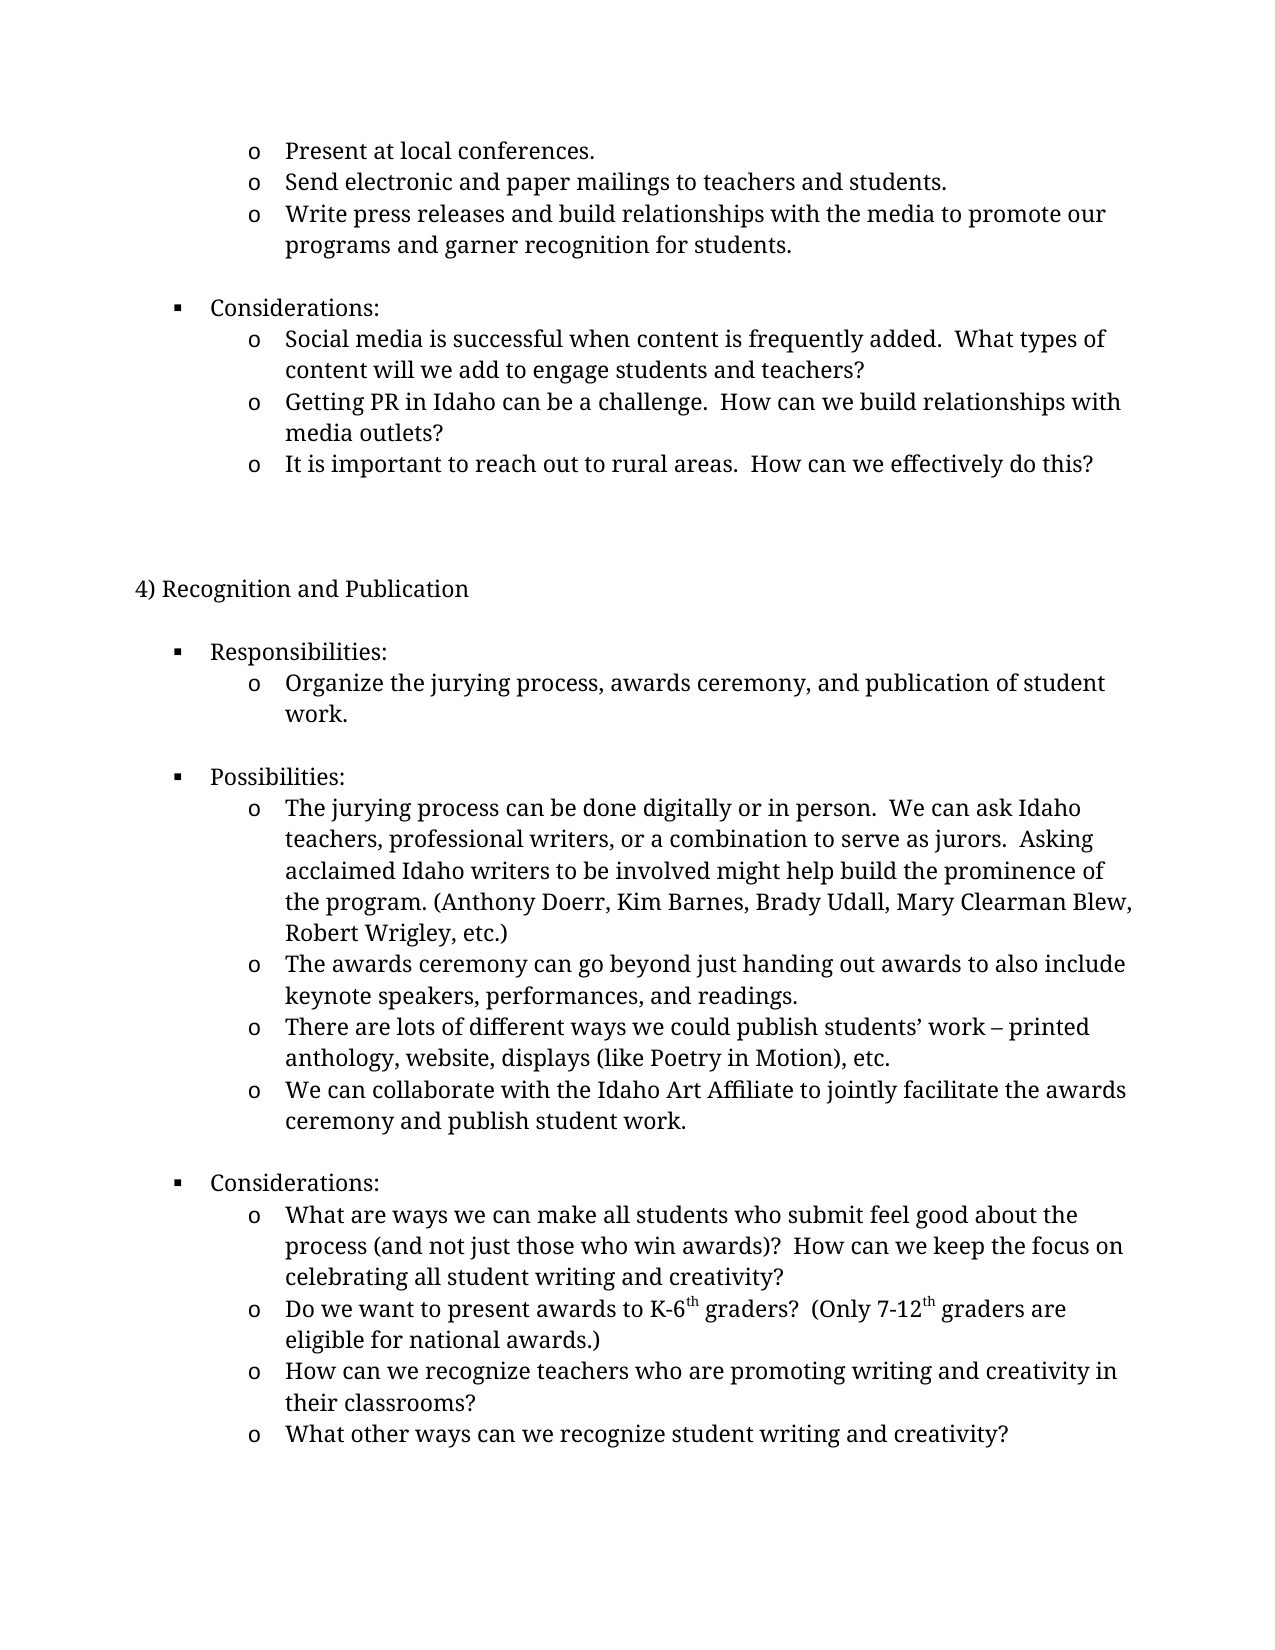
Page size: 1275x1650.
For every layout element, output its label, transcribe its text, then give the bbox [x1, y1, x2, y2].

list It is important to reach out to rural areas. How can we effectively do this? [247, 448, 1140, 479]
list There are lots of different ways we could publish students’ work – printed anthology, website, displays (like Poetry in Motion), etc. [247, 1011, 1140, 1073]
list Considerations: [172, 1167, 1140, 1199]
list What are ways we can make all students who submit feel good about the process (and not just those who win awards)? How can we keep the focus on celebrating all student writing and creativity? [247, 1199, 1140, 1292]
list Responsibilities: [172, 636, 1140, 667]
list What other ways can we recognize student writing and creativity? [247, 1418, 1140, 1449]
list Social media is successful when content is frequently added. What types of content will we add to engage students and teachers? [247, 323, 1140, 385]
list The awards ceremony can go beyond just handing out awards to also include keynote speakers, performances, and readings. [247, 948, 1140, 1011]
list Considerations: [172, 292, 1140, 323]
list The jurying process can be done digitally or in person. We can ask Idaho teachers, professional writers, or a combination to serve as jurors. Asking acclaimed Idaho writers to be involved might help build the prominence of the program. (Anthony Doerr, Kim Barnes, Brady Udall, Mary Clearman Blew, Robert Wrigley, etc.) [247, 792, 1140, 948]
list Send electronic and paper mailings to teachers and students. [247, 166, 1140, 198]
list Organize the jurying process, awards ceremony, and publication of student work. [247, 667, 1140, 729]
list We can collaborate with the Idaho Art Affiliate to jointly facilitate the awards ceremony and publish student work. [247, 1073, 1140, 1136]
list Getting PR in Idaho can be a challenge. How can we build relationships with media outlets? [247, 385, 1140, 448]
list How can we recognize teachers who are promoting writing and creativity in their classrooms? [247, 1355, 1140, 1418]
list Possibilities: [172, 761, 1140, 792]
list Do we want to present awards to K-6th graders? (Only 7-12th graders are eligible for national awards.) [247, 1292, 1140, 1355]
list Write press releases and build relationships with the media to promote our programs and garner recognition for students. [247, 198, 1140, 260]
list Present at local conferences. [247, 135, 1140, 166]
text 4) Recognition and Publication [135, 573, 1140, 604]
